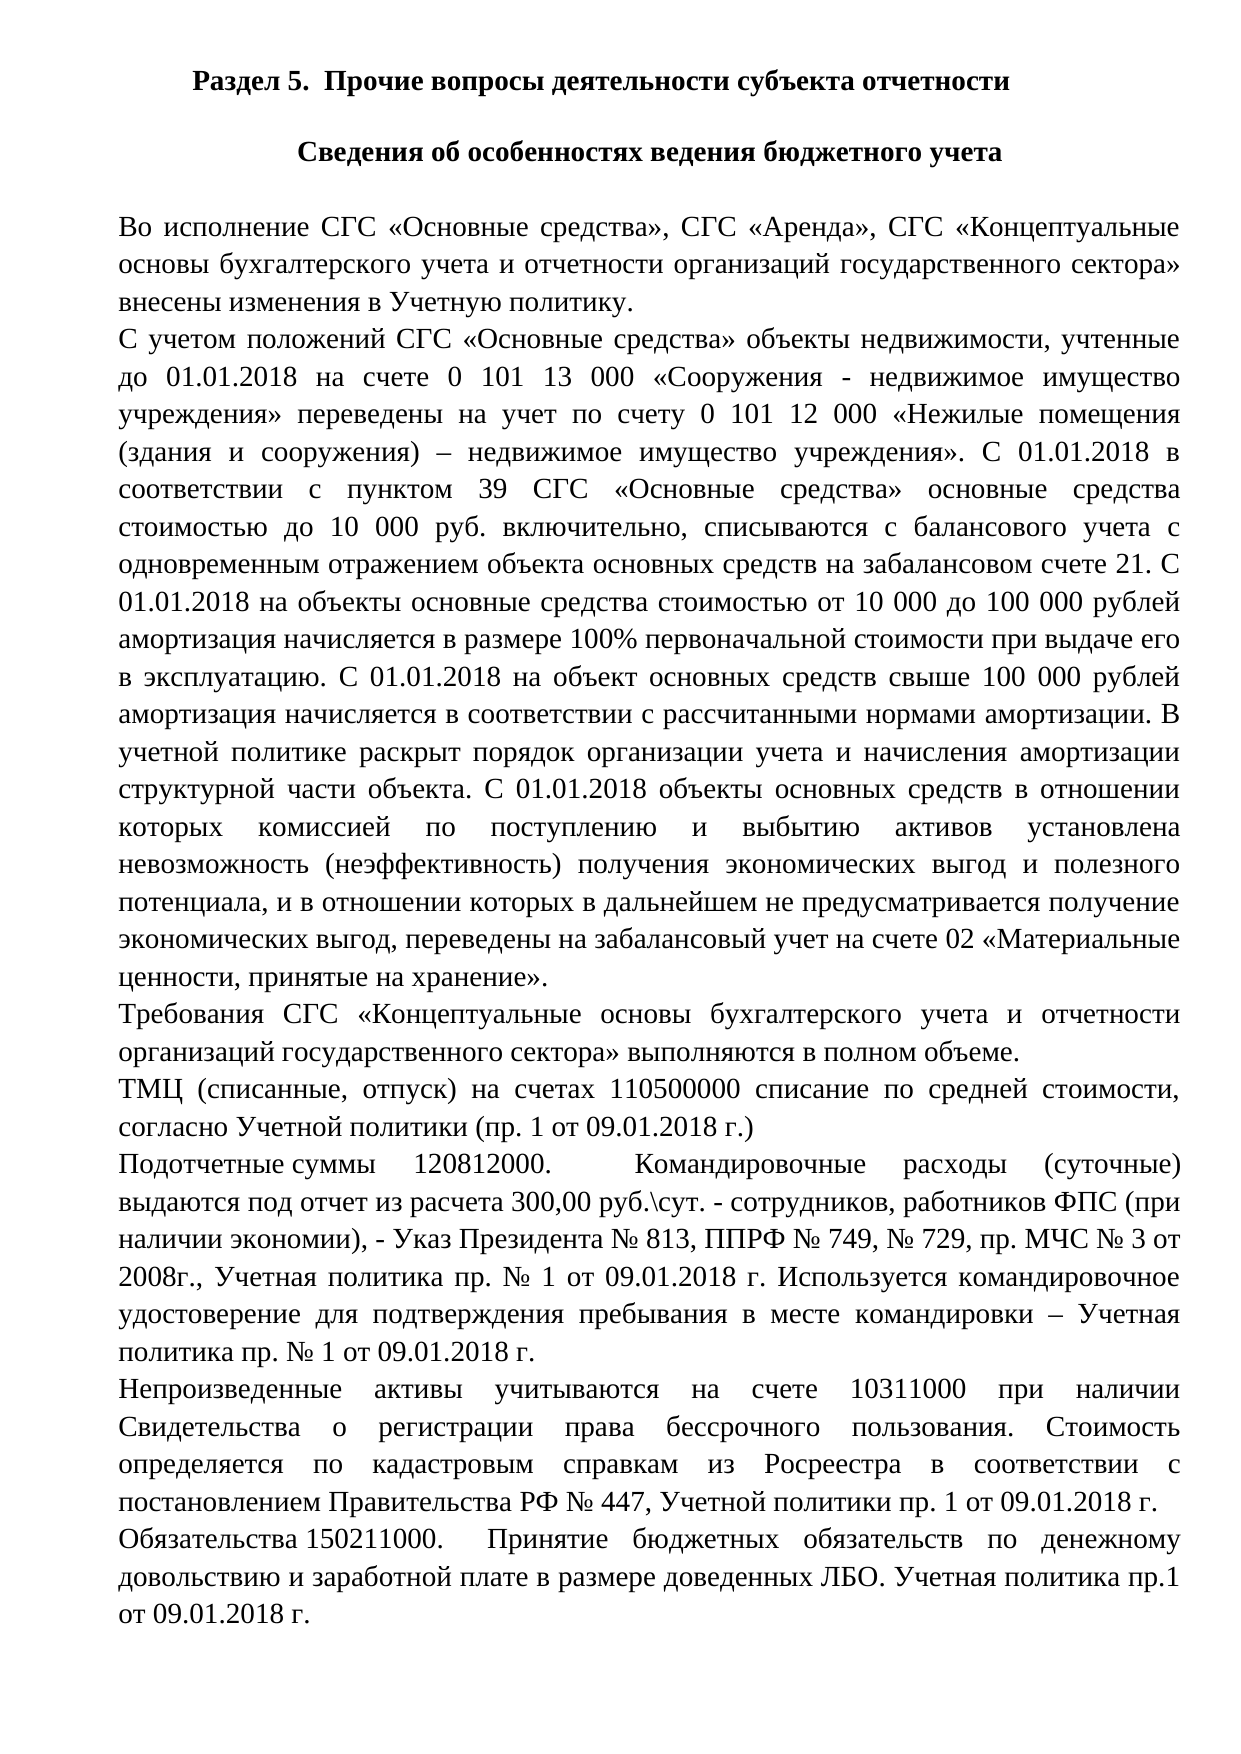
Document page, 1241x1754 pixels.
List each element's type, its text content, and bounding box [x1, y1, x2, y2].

text Требования СГС «Концептуальные основы бухгалтерского учета и отчетности организаций государственного сектора» выполняются в полном объеме. [118, 993, 1181, 1068]
text Обязательства 150211000. Принятие бюджетных обязательств по денежному довольствию и заработной плате в размере доведенных ЛБО. Учетная политика пр.1 от 09.01.2018 г. [118, 1518, 1181, 1630]
text Непроизведенные активы учитываются на счете 10311000 при наличии Свидетельства о регистрации права бессрочного пользования. Стоимость определяется по кадастровым справкам из Росреестра в соответствии с постановлением Правительства РФ № 447, Учетной политики пр. 1 от 09.01.2018 г. [118, 1368, 1181, 1518]
text Сведения об особенностях ведения бюджетного учета [118, 130, 1181, 168]
text ТМЦ (списанные, отпуск) на счетах 110500000 списание по средней стоимости, согласно Учетной политики (пр. 1 от 09.01.2018 г.) [118, 1068, 1181, 1143]
text Раздел 5. Прочие вопросы деятельности субъекта отчетности [118, 63, 1181, 97]
text С учетом положений СГС «Основные средства» объекты недвижимости, учтенные до 01.01.2018 на счете 0 101 13 000 «Сооружения - недвижимое имущество учреждения» переведены на учет по счету 0 101 12 000 «Нежилые помещения (здания и сооружения) – недвижимое имущество учреждения». С 01.01.2018 в соответствии с пунктом 39 СГС «Основные средства» основные средства стоимостью до 10 000 руб. включительно, списываются с балансового учета с одновременным отражением объекта основных средств на забалансовом счете 21. С 01.01.2018 на объекты основные средства стоимостью от 10 000 до 100 000 рублей амортизация начисляется в размере 100% первоначальной стоимости при выдаче его в эксплуатацию. С 01.01.2018 на объект основных средств свыше 100 000 рублей амортизация начисляется в соответствии с рассчитанными нормами амортизации. В учетной политике раскрыт порядок организации учета и начисления амортизации структурной части объекта. С 01.01.2018 объекты основных средств в отношении которых комиссией по поступлению и выбытию активов установлена невозможность (неэффективность) получения экономических выгод и полезного потенциала, и в отношении которых в дальнейшем не предусматривается получение экономических выгод, переведены на забалансовый учет на счете 02 «Материальные ценности, принятые на хранение». [118, 318, 1181, 993]
text Во исполнение СГС «Основные средства», СГС «Аренда», СГС «Концептуальные основы бухгалтерского учета и отчетности организаций государственного сектора» внесены изменения в Учетную политику. [118, 205, 1181, 318]
text Подотчетные суммы 120812000. Командировочные расходы (суточные) выдаются под отчет из расчета 300,00 руб.\сут. - сотрудников, работников ФПС (при наличии экономии), - Указ Президента № 813, ППРФ № 749, № 729, пр. МЧС № 3 от 2008г., Учетная политика пр. № 1 от 09.01.2018 г. Используется командировочное удостоверение для подтверждения пребывания в месте командировки – Учетная политика пр. № 1 от 09.01.2018 г. [118, 1143, 1181, 1368]
